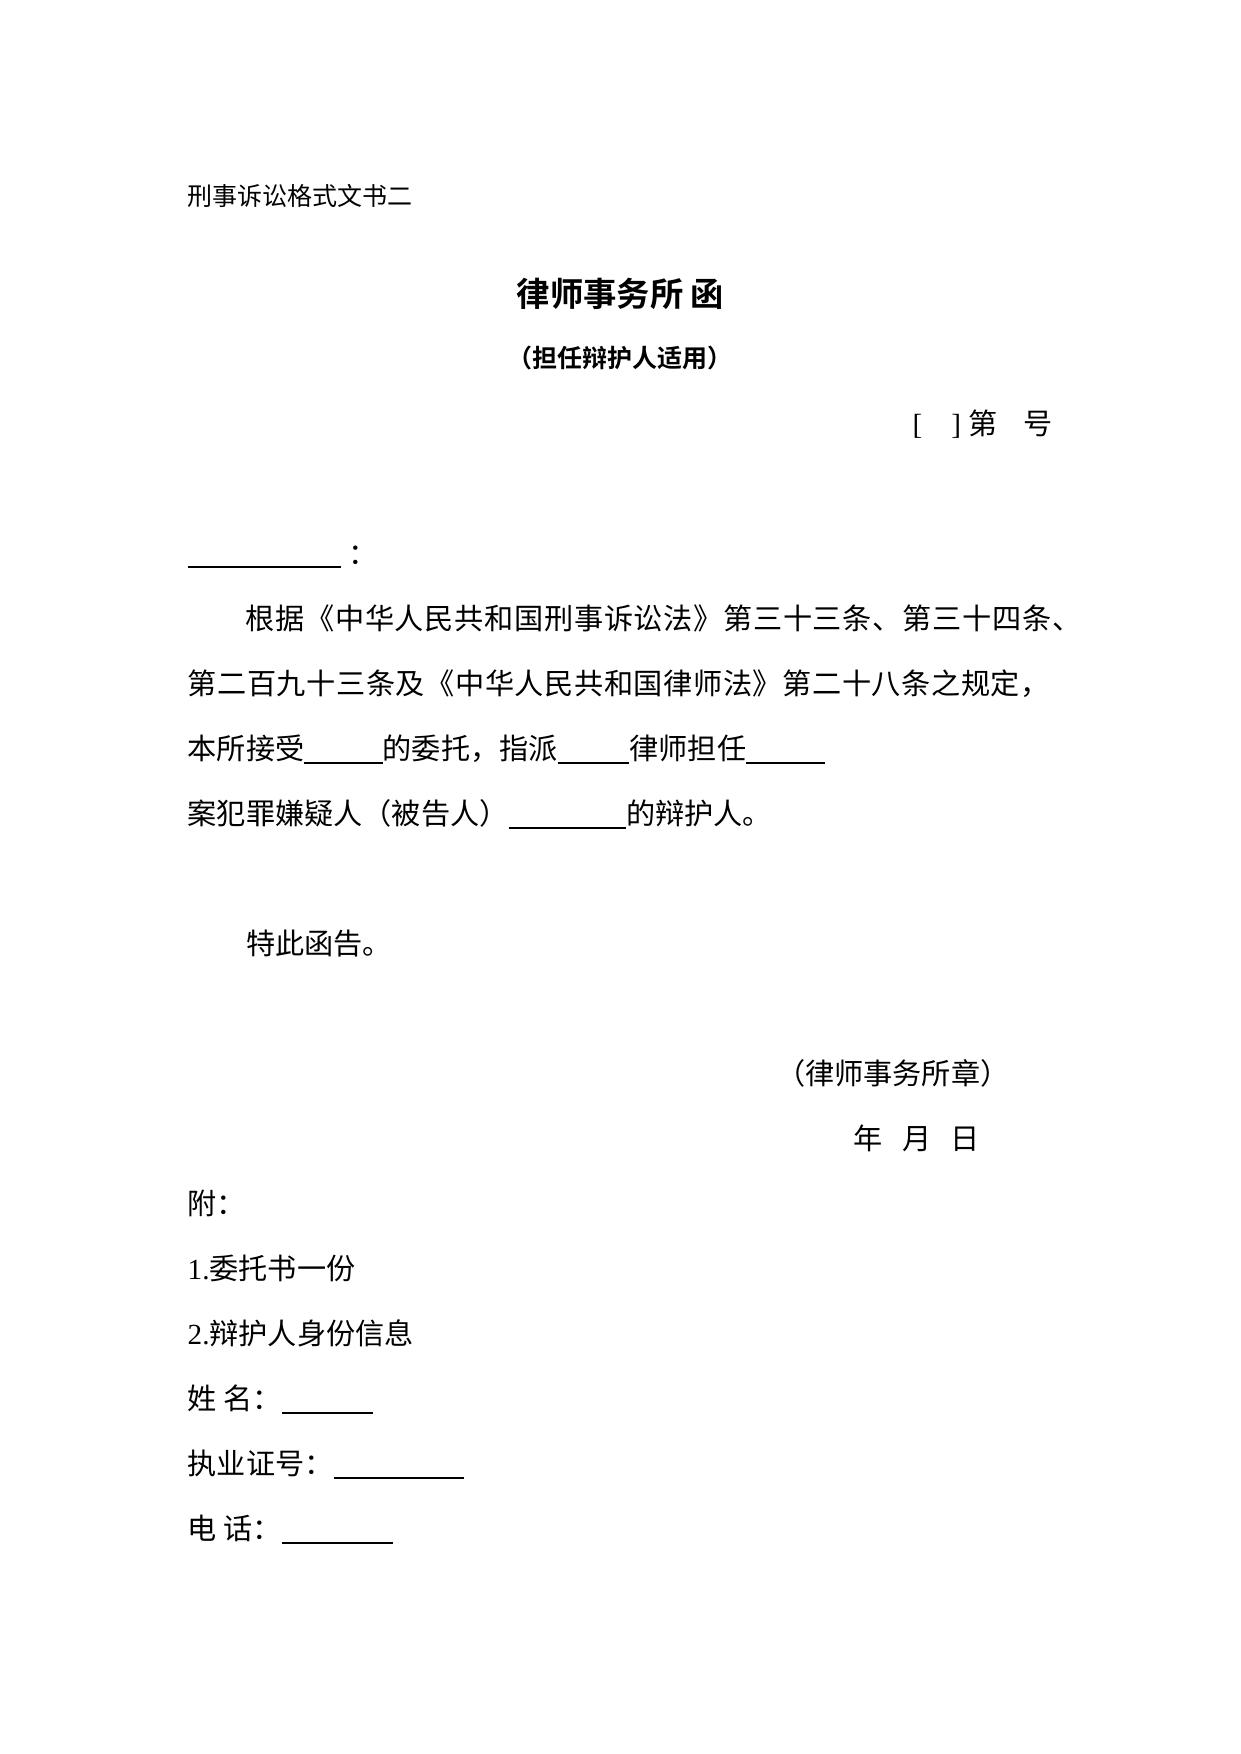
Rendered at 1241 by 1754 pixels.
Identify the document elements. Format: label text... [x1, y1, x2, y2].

text 根据《中华人民共和国刑事诉讼法》第三十三条、第三十四条、第二百九十三条及《中华人民共和国律师法》第二十八条之规定，本所接受 的委托，指派 律师担任 [187, 584, 1053, 779]
text 特此函告。 [187, 909, 1053, 974]
text 刑事诉讼格式文书二 [187, 162, 1053, 227]
text 姓 名： [187, 1364, 1053, 1429]
text （担任辩护人适用） [187, 324, 1053, 389]
text 2.辩护人身份信息 [187, 1299, 980, 1364]
text 1.委托书一份 [187, 1234, 980, 1299]
text ： [187, 519, 1053, 584]
text 年 月 日 [187, 1104, 980, 1169]
text 电 话： [187, 1494, 1053, 1559]
text 执业证号： [187, 1429, 1053, 1494]
text （律师事务所章） [187, 1039, 1009, 1104]
text [ ] 第 号 [187, 389, 1053, 454]
text 律师事务所 函 [187, 259, 1053, 324]
text 附： [187, 1169, 980, 1234]
text 案犯罪嫌疑人（被告人） 的辩护人。 [187, 779, 1053, 844]
